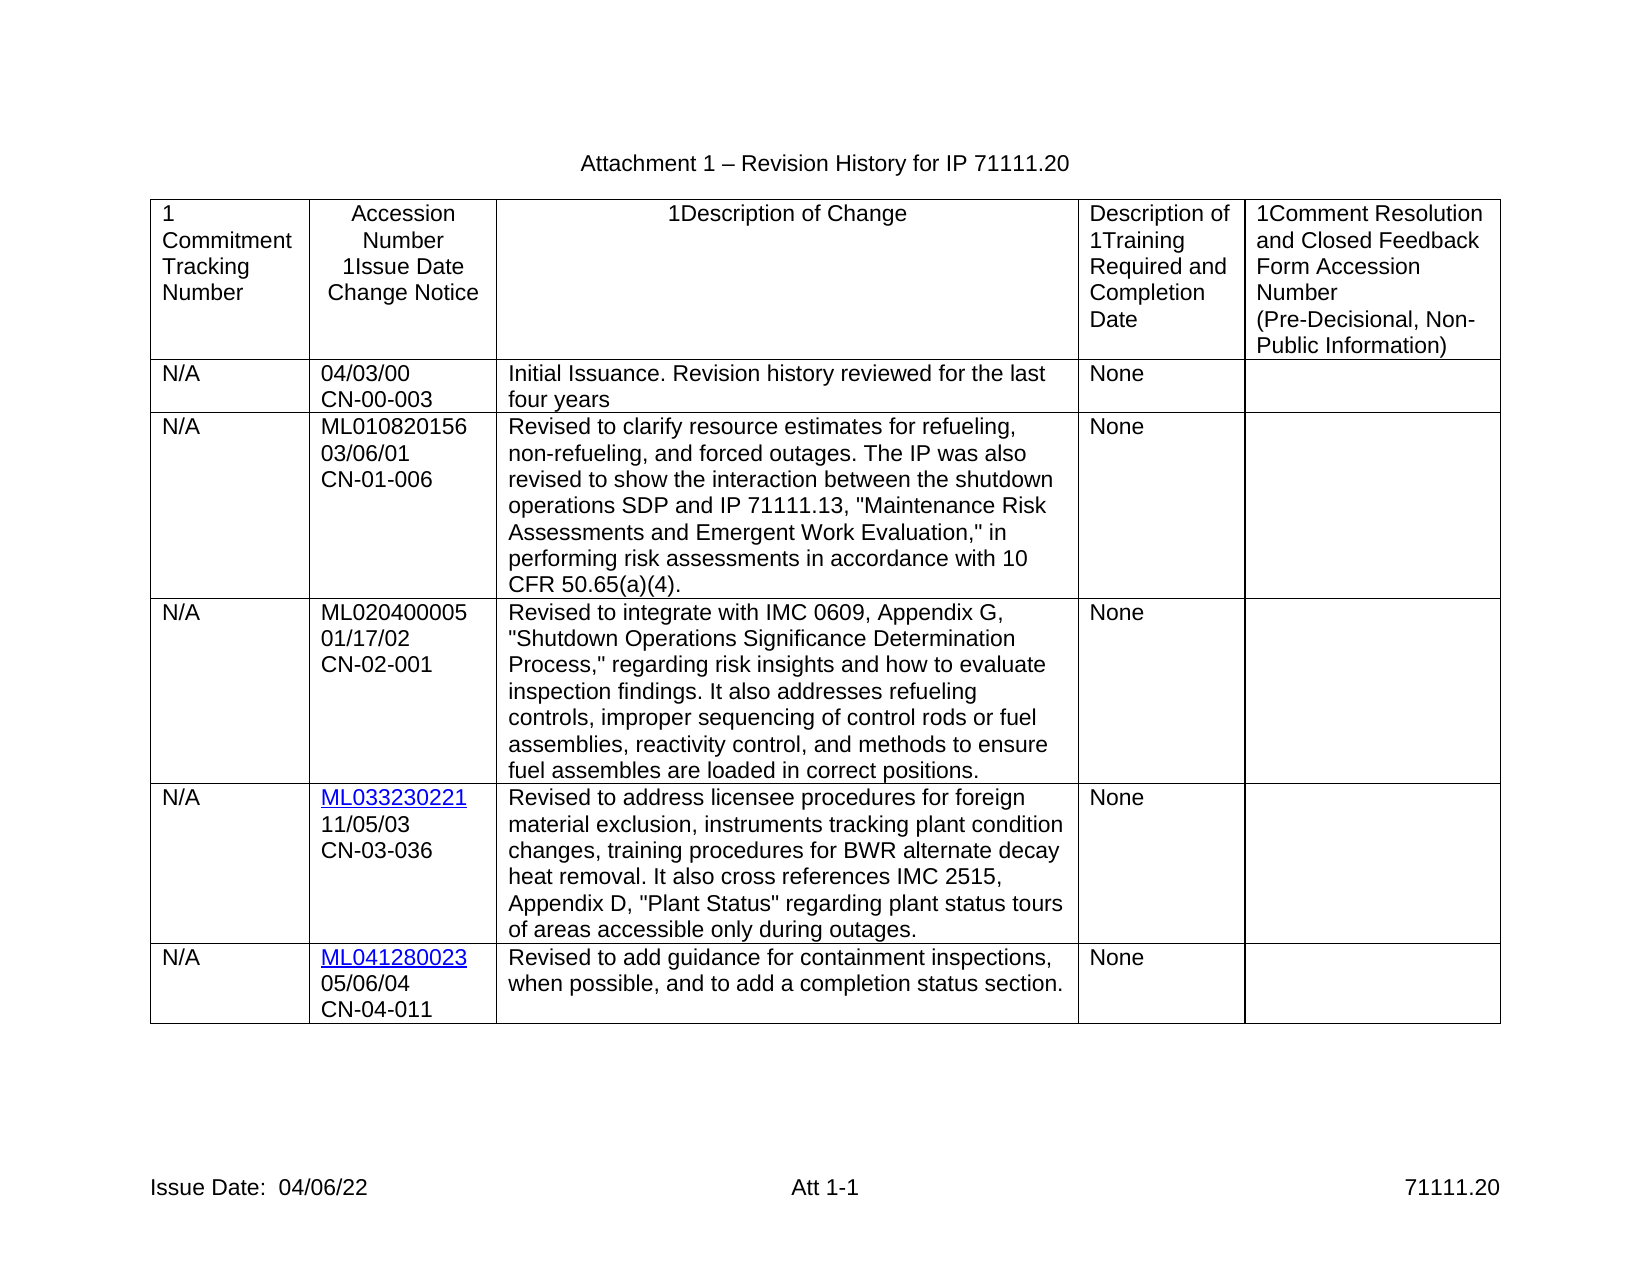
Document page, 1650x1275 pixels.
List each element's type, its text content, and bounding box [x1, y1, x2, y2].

table_cell ML020400005 01/17/02 CN-02-001 [310, 599, 496, 783]
table_cell [1246, 944, 1500, 1022]
table_cell Revised to integrate with IMC 0609, Appendix G, "Shutdown Operations Significance Determination Process," regarding risk insights and how to evaluate inspection findings. It also addresses refueling controls, improper sequencing of control rods or fuel assemblies, reactivity control, and methods to ensure fuel assembles are loaded in correct positions. [497, 599, 1078, 783]
text Attachment 1 – Revision History for IP 71111.20 [150, 150, 1500, 176]
table_cell [1246, 599, 1500, 783]
table_cell Revised to add guidance for containment inspections, when possible, and to add a completion status section. [497, 944, 1078, 1022]
table_cell N/A [151, 784, 309, 942]
table_cell ML010820156 03/06/01 CN-01-006 [310, 413, 496, 598]
table_cell N/A [151, 944, 309, 1022]
table_cell None [1079, 413, 1244, 598]
table_header Commitment Tracking Number [151, 200, 309, 358]
table_header Description of Training Required and Completion Date [1079, 200, 1244, 358]
table_cell Revised to clarify resource estimates for refueling, non-refueling, and forced outages. The IP was also revised to show the interaction between the shutdown operations SDP and IP 71111.13, "Maintenance Risk Assessments and Emergent Work Evaluation," in performing risk assessments in accordance with 10 CFR 50.65(a)(4). [497, 413, 1078, 598]
table_cell None [1079, 944, 1244, 1022]
table_cell None [1079, 784, 1244, 942]
table_cell N/A [151, 360, 309, 412]
table_header Description of Change [497, 200, 1078, 358]
table_cell None [1079, 599, 1244, 783]
table_cell None [1079, 360, 1244, 412]
table_cell N/A [151, 413, 309, 598]
table_header Comment Resolution and Closed Feedback Form Accession Number (Pre-Decisional, Non-Public Information) [1246, 200, 1500, 358]
table_cell Initial Issuance. Revision history reviewed for the last four years [497, 360, 1078, 412]
table_cell [1246, 413, 1500, 598]
table_cell ML041280023 05/06/04 CN-04-011 [310, 944, 496, 1022]
table_header Accession Number Issue Date Change Notice [310, 200, 496, 358]
table_cell N/A [151, 599, 309, 783]
table_cell ML033230221 11/05/03 CN-03-036 [310, 784, 496, 942]
table_cell Revised to address licensee procedures for foreign material exclusion, instruments tracking plant condition changes, training procedures for BWR alternate decay heat removal. It also cross references IMC 2515, Appendix D, "Plant Status" regarding plant status tours of areas accessible only during outages. [497, 784, 1078, 942]
table_cell [1246, 360, 1500, 412]
table_cell 04/03/00 CN-00-003 [310, 360, 496, 412]
table_cell [1246, 784, 1500, 942]
